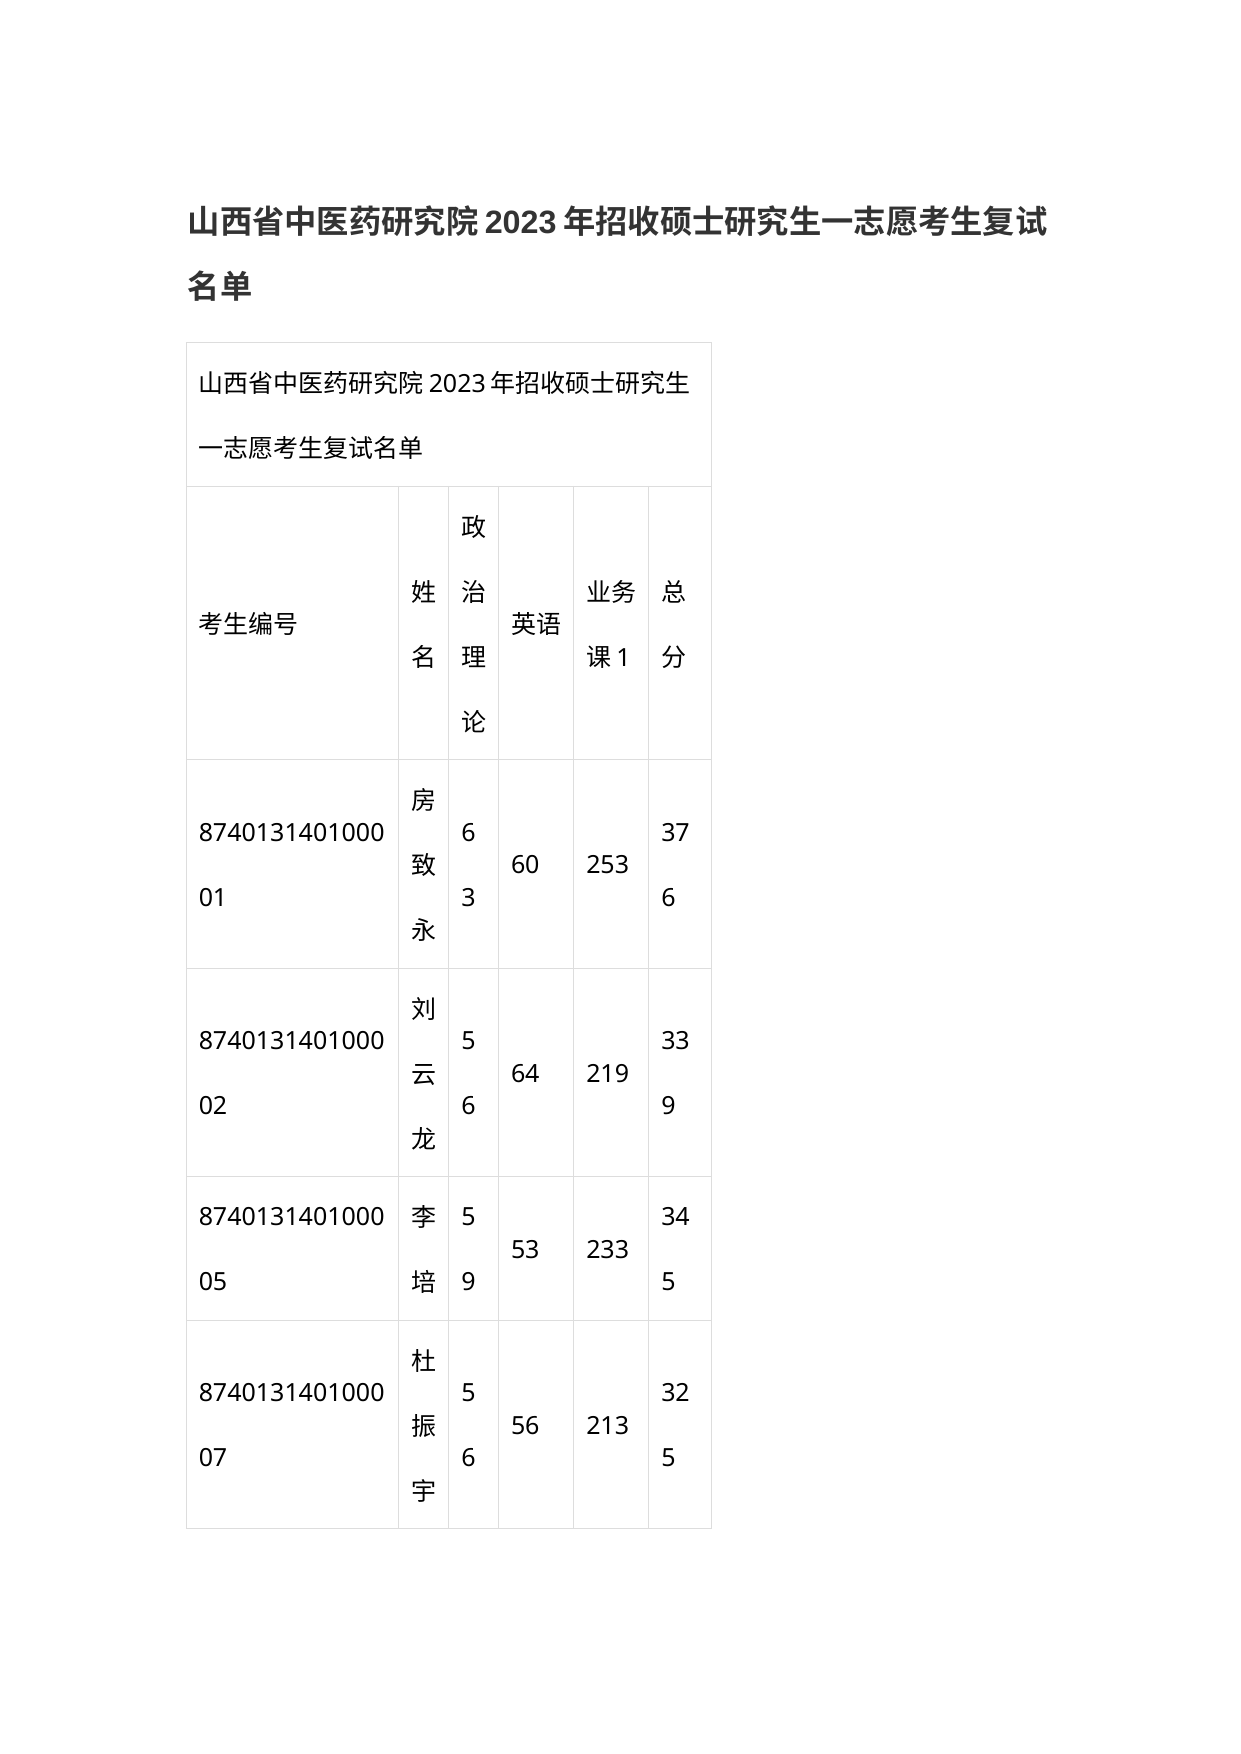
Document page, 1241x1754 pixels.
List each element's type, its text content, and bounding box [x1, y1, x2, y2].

table_cell 李培 [399, 1177, 448, 1320]
table_cell 59 [449, 1177, 498, 1320]
table_cell 64 [499, 969, 573, 1176]
table_cell 政治理论 [449, 487, 498, 759]
table_cell 376 [649, 760, 711, 968]
table_cell 英语 [499, 487, 573, 759]
table_cell 219 [574, 969, 648, 1176]
table_cell 339 [649, 969, 711, 1176]
table_cell 56 [499, 1321, 573, 1528]
table_cell 业务课1 [574, 487, 648, 759]
subtitle 山西省中医药研究院2023年招收硕士研究生一志愿考生复试名单 [187, 187, 1053, 317]
table_cell 考生编号 [187, 487, 398, 759]
table_cell 253 [574, 760, 648, 968]
table_cell 姓名 [399, 487, 448, 759]
table_cell 213 [574, 1321, 648, 1528]
table_cell 874013140100002 [187, 969, 398, 1176]
table_cell 房致永 [399, 760, 448, 968]
table_cell 刘云龙 [399, 969, 448, 1176]
table_cell 233 [574, 1177, 648, 1320]
table_cell 874013140100007 [187, 1321, 398, 1528]
table_cell 53 [499, 1177, 573, 1320]
table_cell 874013140100001 [187, 760, 398, 968]
table_cell 325 [649, 1321, 711, 1528]
table_cell 60 [499, 760, 573, 968]
table_cell 杜振宇 [399, 1321, 448, 1528]
table_cell 345 [649, 1177, 711, 1320]
table_cell 56 [449, 1321, 498, 1528]
table_cell 63 [449, 760, 498, 968]
table_header 山西省中医药研究院2023年招收硕士研究生一志愿考生复试名单 [187, 343, 711, 486]
table_cell 总分 [649, 487, 711, 759]
table_cell 874013140100005 [187, 1177, 398, 1320]
table_cell 56 [449, 969, 498, 1176]
